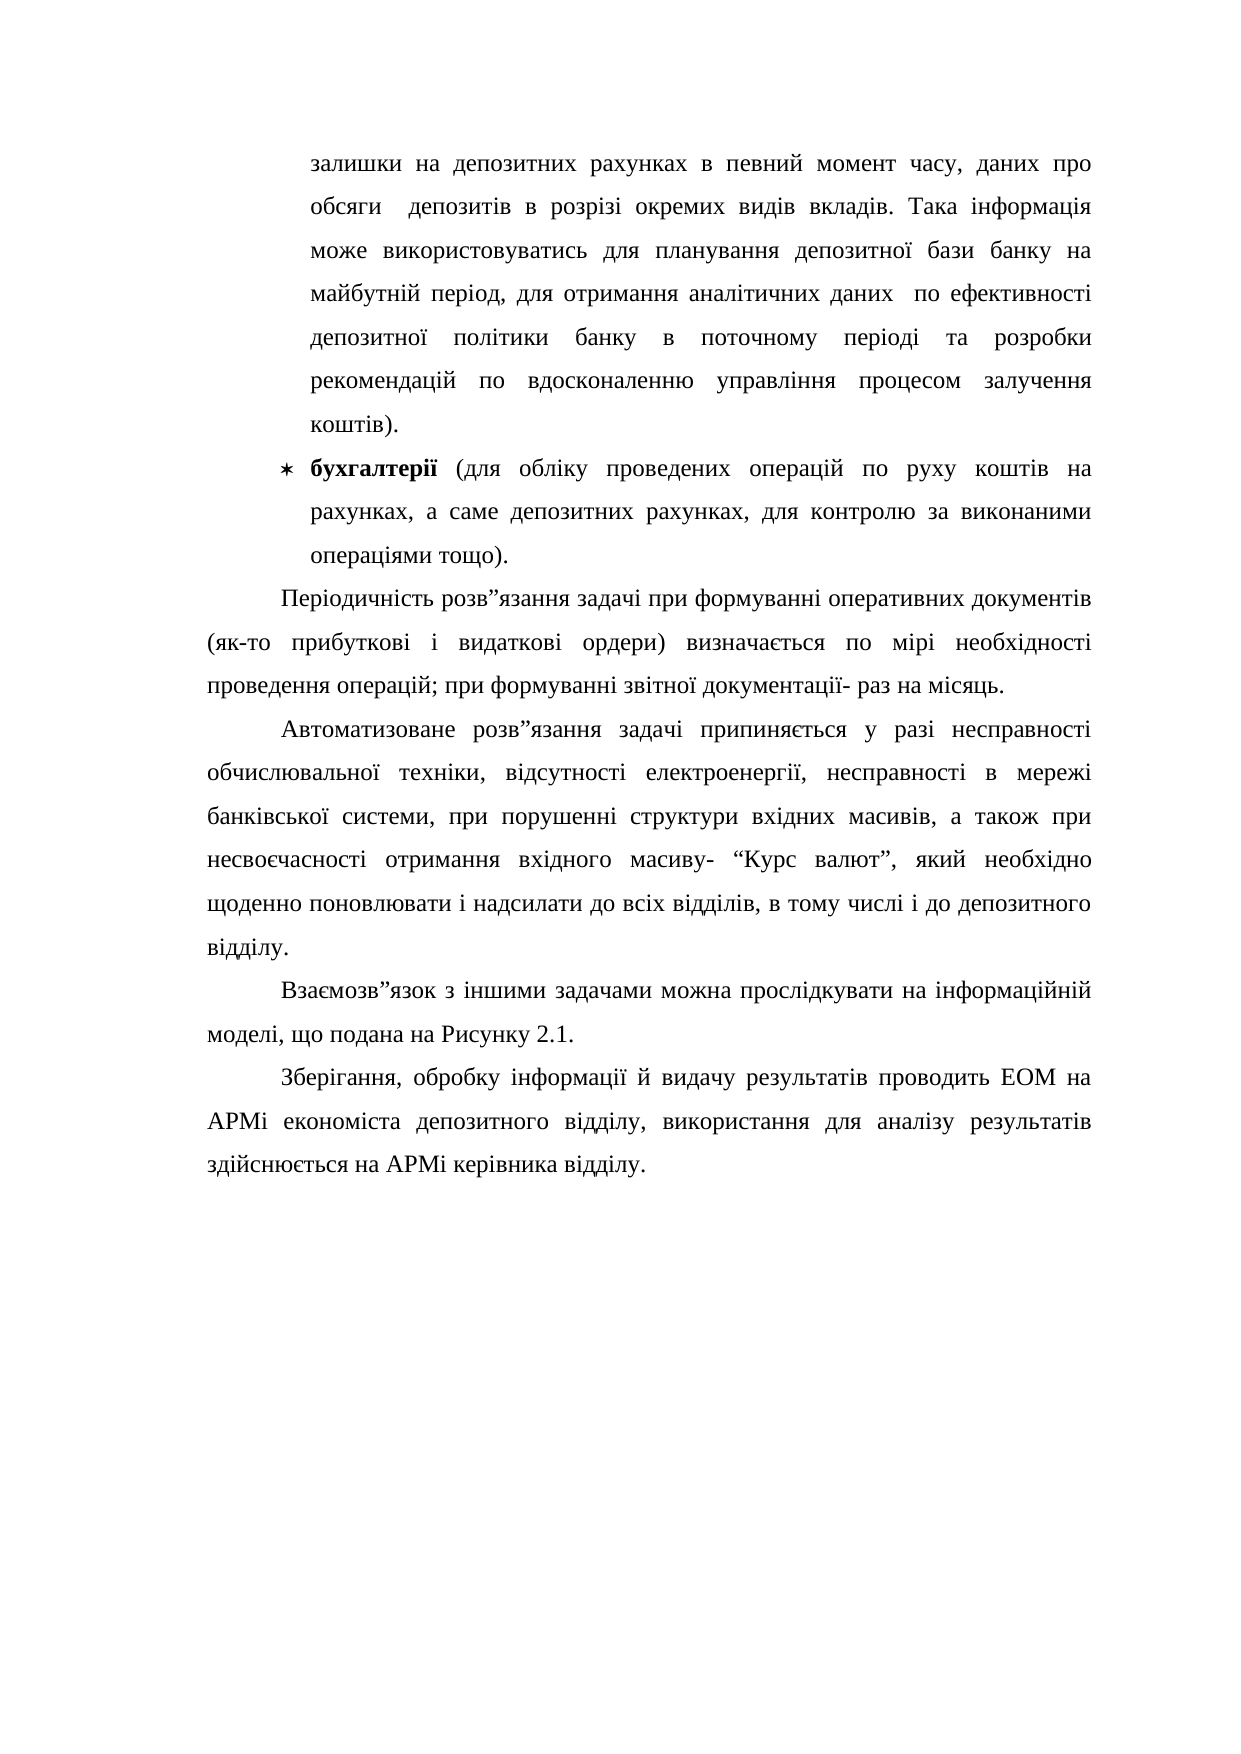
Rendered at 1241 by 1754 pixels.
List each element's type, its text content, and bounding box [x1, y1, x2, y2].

text Періодичність розв”язання задачі при формуванні оперативних документів (як-то прибуткові і видаткові ордери) визначається по мірі необхідності проведення операцій; при формуванні звітної документації- раз на місяць. [207, 583, 1092, 699]
text Зберігання, обробку інформації й видачу результатів проводить ЕОМ на АРМі економіста депозитного відділу, використання для аналізу результатів здійснюється на АРМі керівника відділу. [207, 1062, 1092, 1178]
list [281, 148, 1092, 438]
text Взаємозв”язок з іншими задачами можна прослідкувати на інформаційній моделі, що подана на Рисунку 2.1. [207, 975, 1092, 1048]
list бухгалтерії (для обліку проведених операцій по руху коштів на рахунках, а саме депозитних рахунках, для контролю за виконаними операціями тощо). [281, 452, 1092, 569]
text Автоматизоване розв”язання задачі припиняється у разі несправності обчислювальної техніки, відсутності електроенергії, несправності в мережі банківської системи, при порушенні структури вхідних масивів, а також при несвоєчасності отримання вхідного масиву- “Курс валют”, який необхідно щоденно поновлювати і надсилати до всіх відділів, в тому числі і до депозитного відділу. [207, 714, 1092, 961]
